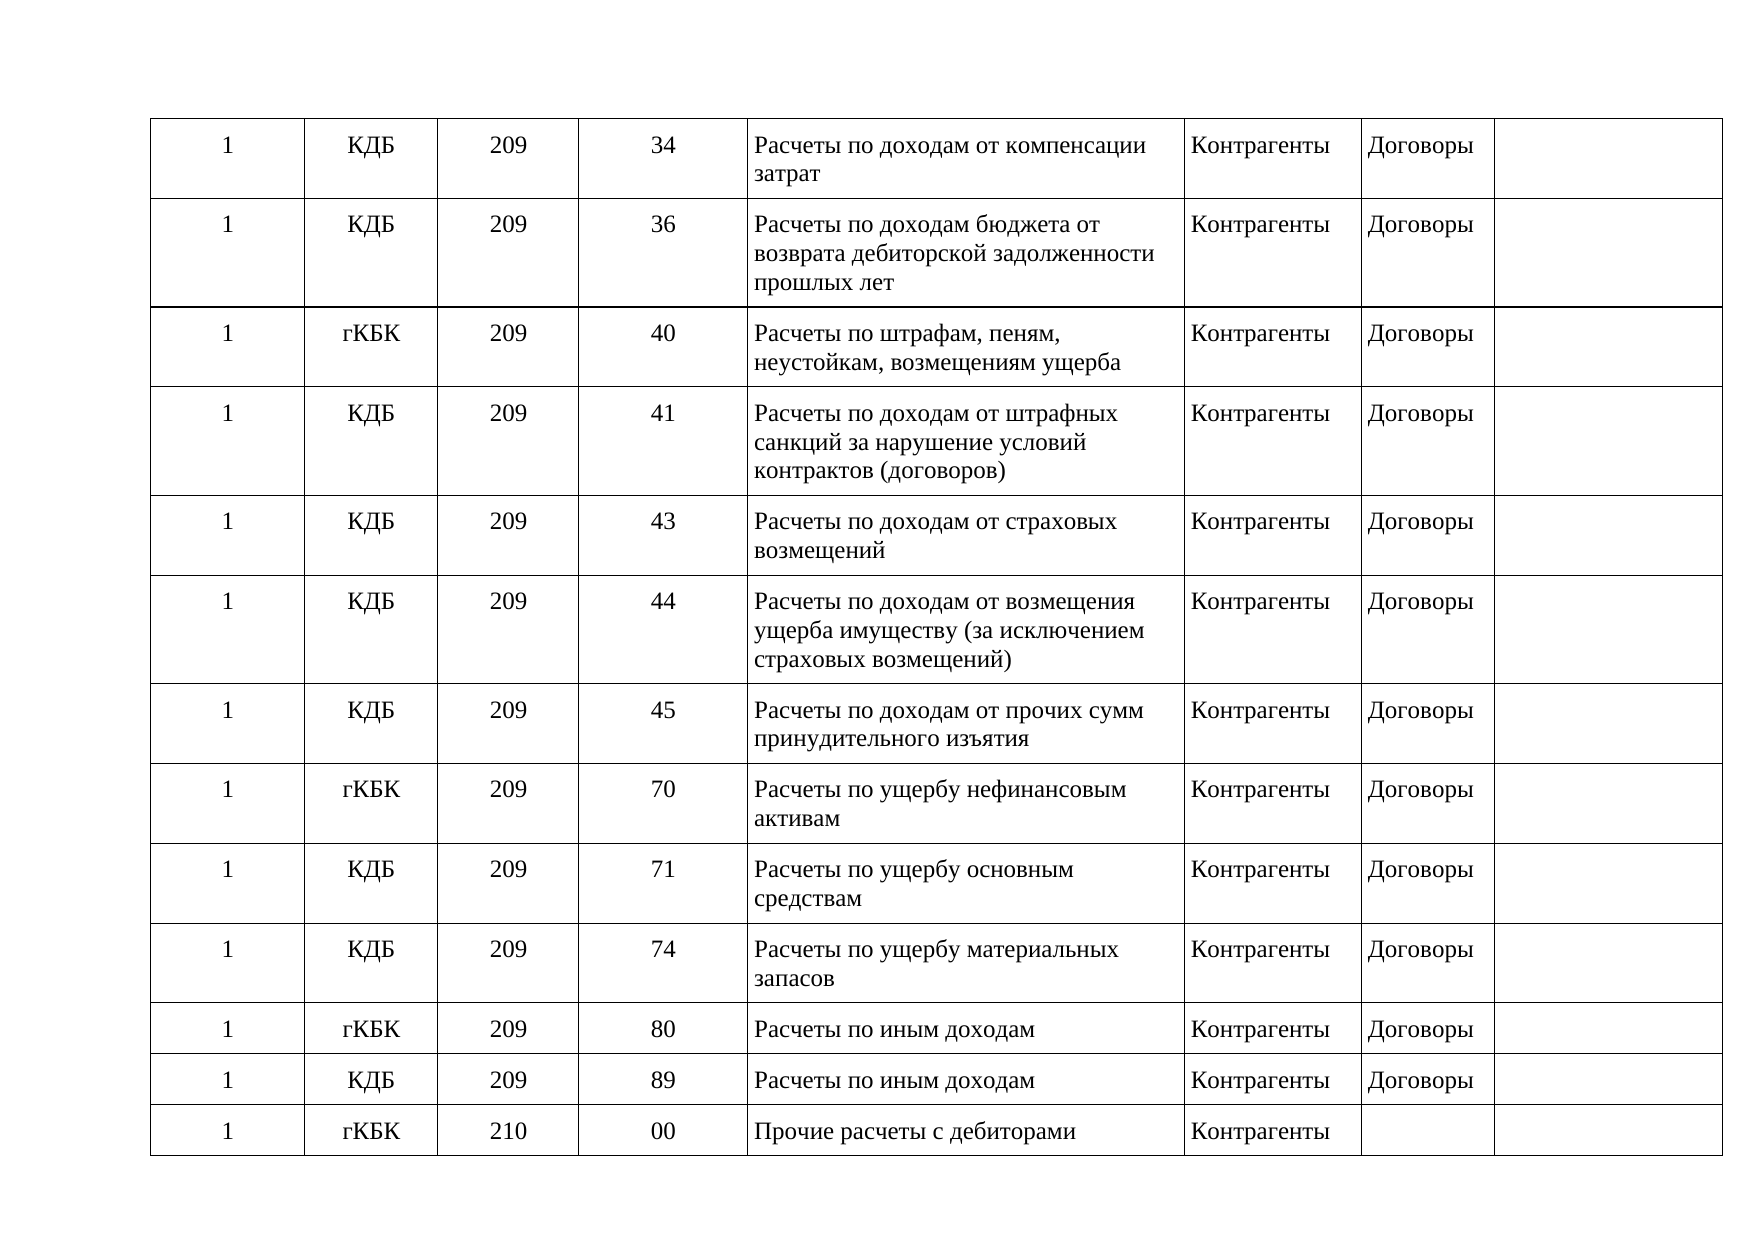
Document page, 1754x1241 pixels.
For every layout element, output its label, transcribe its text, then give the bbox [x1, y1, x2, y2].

table_cell Контрагенты [1185, 496, 1361, 574]
table_cell Прочие расчеты с дебиторами [748, 1105, 1184, 1155]
table_cell КДБ [305, 496, 437, 574]
table_cell Договоры [1362, 119, 1494, 198]
table_cell 80 [579, 1003, 747, 1053]
table_cell [1495, 764, 1722, 843]
table_cell Расчеты по доходам от штрафных санкций за нарушение условий контрактов (договоров) [748, 387, 1184, 495]
table_cell 45 [579, 684, 747, 763]
table_cell Контрагенты [1185, 1054, 1361, 1104]
table_cell Контрагенты [1185, 684, 1361, 763]
table_cell Контрагенты [1185, 576, 1361, 683]
table_cell 209 [438, 1003, 578, 1053]
table_cell Контрагенты [1185, 119, 1361, 198]
table_cell 209 [438, 1054, 578, 1104]
table_cell [1495, 308, 1722, 386]
table_cell Договоры [1362, 764, 1494, 843]
table_cell Контрагенты [1185, 844, 1361, 922]
table_cell 41 [579, 387, 747, 495]
table_cell Контрагенты [1185, 1003, 1361, 1053]
table_cell КДБ [305, 199, 437, 306]
table_cell 70 [579, 764, 747, 843]
table_cell Контрагенты [1185, 199, 1361, 306]
table_cell 210 [438, 1105, 578, 1155]
table_cell 209 [438, 119, 578, 198]
table_cell 1 [151, 576, 304, 683]
table_cell Договоры [1362, 1003, 1494, 1053]
table_cell 209 [438, 496, 578, 574]
table_cell 1 [151, 387, 304, 495]
table_cell [1495, 576, 1722, 683]
table_cell 1 [151, 764, 304, 843]
table_cell 36 [579, 199, 747, 306]
table_cell 209 [438, 764, 578, 843]
table_cell 43 [579, 496, 747, 574]
table_cell КДБ [305, 924, 437, 1002]
table_cell [1362, 1105, 1494, 1155]
table_cell 209 [438, 844, 578, 922]
table_cell Контрагенты [1185, 764, 1361, 843]
table_cell КДБ [305, 1054, 437, 1104]
table_cell 44 [579, 576, 747, 683]
table_cell 40 [579, 308, 747, 386]
table_cell Расчеты по ущербу основным средствам [748, 844, 1184, 922]
table_cell 1 [151, 199, 304, 306]
table_cell гКБК [305, 764, 437, 843]
table_cell 71 [579, 844, 747, 922]
table_cell 1 [151, 1105, 304, 1155]
table_cell [1495, 1105, 1722, 1155]
table_cell 1 [151, 924, 304, 1002]
table_cell 74 [579, 924, 747, 1002]
table_cell 209 [438, 684, 578, 763]
table_cell 34 [579, 119, 747, 198]
table_cell Расчеты по штрафам, пеням, неустойкам, возмещениям ущерба [748, 308, 1184, 386]
table_cell [1495, 1003, 1722, 1053]
table_cell [1495, 684, 1722, 763]
table_cell 209 [438, 387, 578, 495]
table_cell Договоры [1362, 308, 1494, 386]
table_cell Расчеты по иным доходам [748, 1054, 1184, 1104]
table_cell Договоры [1362, 684, 1494, 763]
table_cell 209 [438, 199, 578, 306]
table_cell Контрагенты [1185, 387, 1361, 495]
table_cell 1 [151, 496, 304, 574]
table_cell 1 [151, 119, 304, 198]
table_cell Расчеты по доходам от страховых возмещений [748, 496, 1184, 574]
table_cell [1495, 844, 1722, 922]
table_cell Договоры [1362, 576, 1494, 683]
table_cell Расчеты по доходам от прочих сумм принудительного изъятия [748, 684, 1184, 763]
table_cell 209 [438, 576, 578, 683]
table_cell [1495, 1054, 1722, 1104]
table_cell гКБК [305, 1003, 437, 1053]
table_cell Договоры [1362, 924, 1494, 1002]
table_cell [1495, 924, 1722, 1002]
table_cell Контрагенты [1185, 308, 1361, 386]
table_cell 89 [579, 1054, 747, 1104]
table_cell гКБК [305, 1105, 437, 1155]
table_cell Договоры [1362, 387, 1494, 495]
table_cell 00 [579, 1105, 747, 1155]
table_cell КДБ [305, 576, 437, 683]
table_cell КДБ [305, 844, 437, 922]
table_cell 1 [151, 844, 304, 922]
table_cell [1495, 199, 1722, 306]
table_cell Договоры [1362, 496, 1494, 574]
table_cell Договоры [1362, 844, 1494, 922]
table_cell Расчеты по ущербу нефинансовым активам [748, 764, 1184, 843]
table_cell [1495, 119, 1722, 198]
table_cell КДБ [305, 387, 437, 495]
table_cell 1 [151, 1054, 304, 1104]
table_cell КДБ [305, 119, 437, 198]
table_cell Контрагенты [1185, 1105, 1361, 1155]
table_cell 209 [438, 924, 578, 1002]
table_cell гКБК [305, 308, 437, 386]
table_cell [1495, 496, 1722, 574]
table_cell 1 [151, 1003, 304, 1053]
table_cell КДБ [305, 684, 437, 763]
table_cell [1495, 387, 1722, 495]
table_cell Расчеты по иным доходам [748, 1003, 1184, 1053]
table_cell 209 [438, 308, 578, 386]
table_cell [748, 119, 1184, 198]
table_cell 1 [151, 684, 304, 763]
table_cell Расчеты по доходам от возмещения ущерба имуществу (за исключением страховых возмещений) [748, 576, 1184, 683]
table_cell 1 [151, 308, 304, 386]
table_cell Контрагенты [1185, 924, 1361, 1002]
table_cell Расчеты по доходам бюджета от возврата дебиторской задолженности прошлых лет [748, 199, 1184, 306]
table_cell Договоры [1362, 199, 1494, 306]
table_cell Расчеты по ущербу материальных запасов [748, 924, 1184, 1002]
table_cell Договоры [1362, 1054, 1494, 1104]
